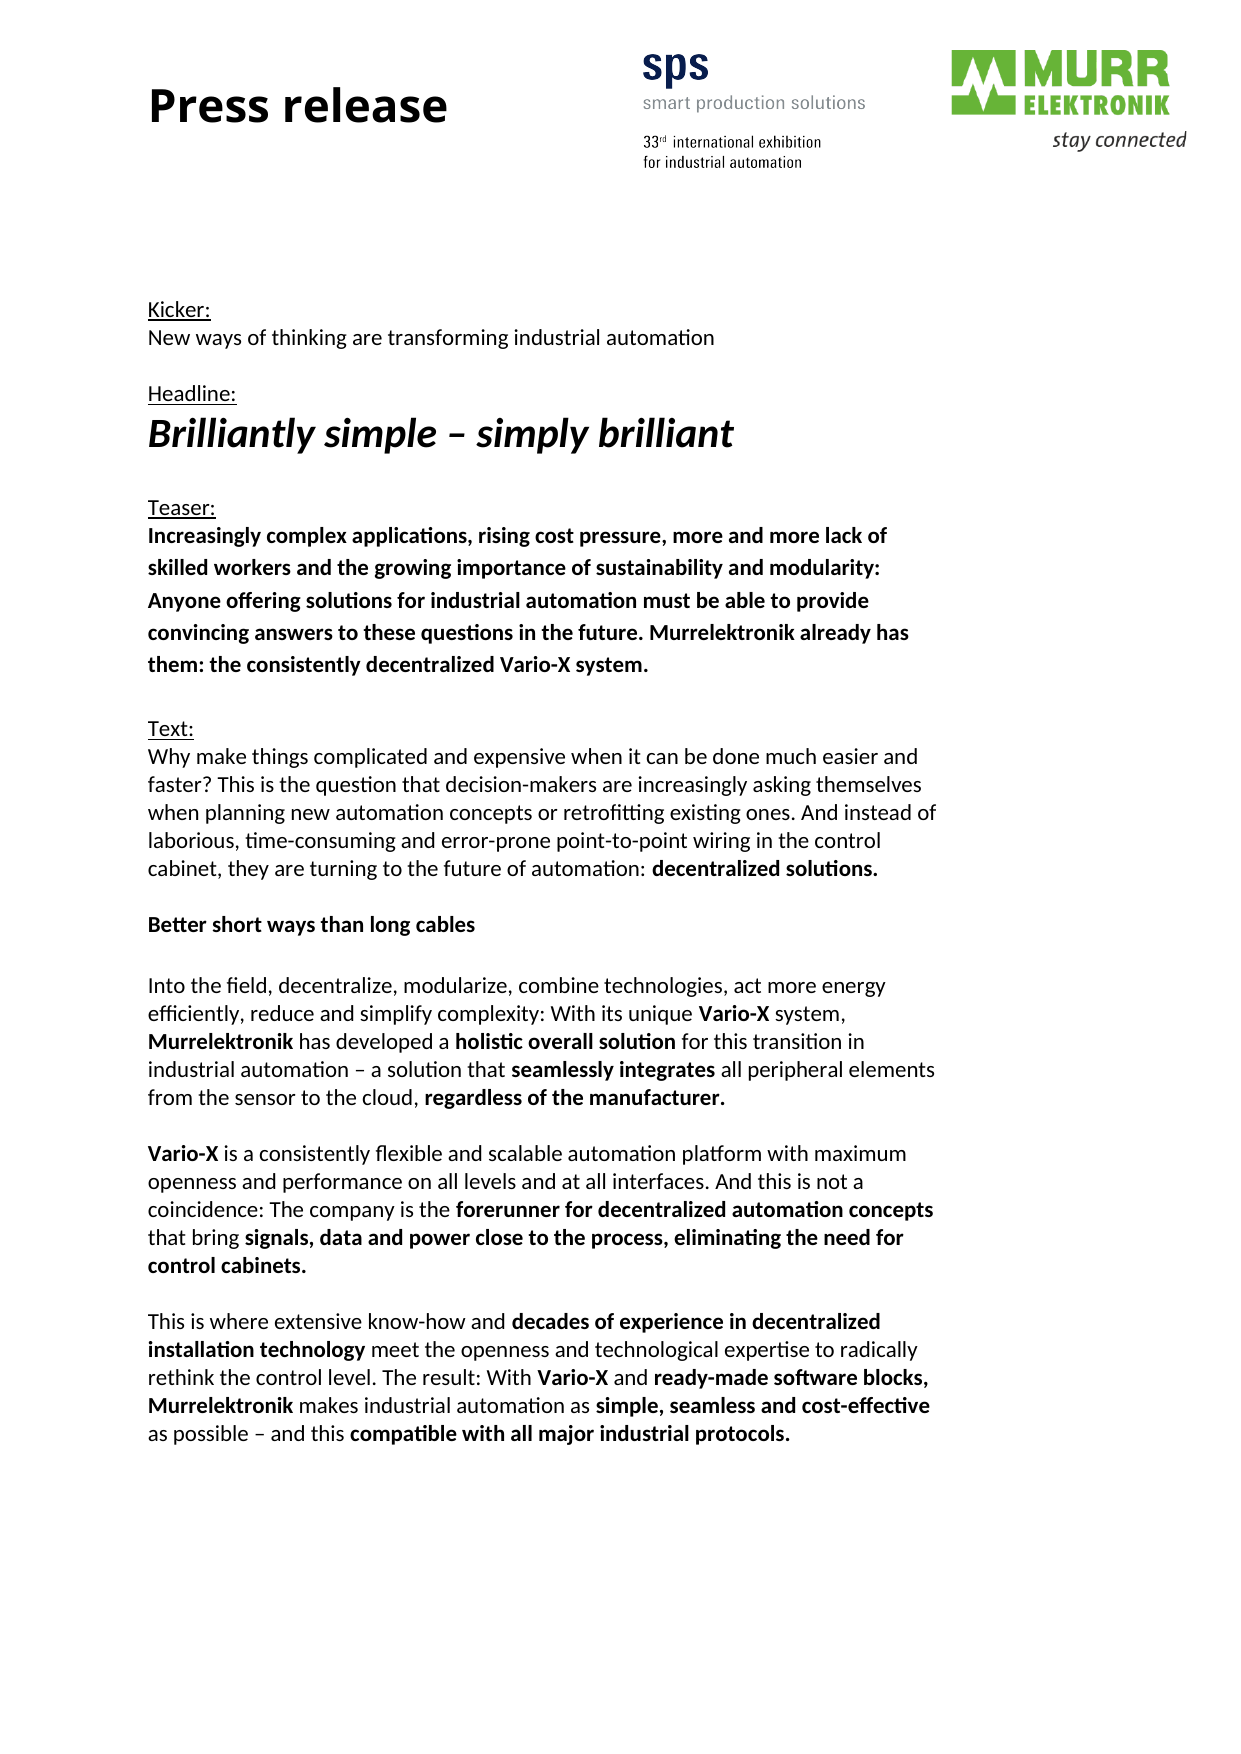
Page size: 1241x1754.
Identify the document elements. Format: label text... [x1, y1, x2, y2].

text Vario-X is a consistently flexible and scalable automation platform with maximum openness and performance on all levels and at all interfaces. And this is not a coincidence: The company is the forerunner for decentralized automation concepts that bring signals, data and power close to the process, eliminating the need for control cabinets. [148, 1139, 945, 1279]
text This is where extensive know-how and decades of experience in decentralized installation technology meet the openness and technological expertise to radically rethink the control level. The result: With Vario-X and ready-made software blocks, Murrelektronik makes industrial automation as simple, seamless and cost-effective as possible – and this compatible with all major industrial protocols. [148, 1307, 945, 1447]
picture [643, 54, 865, 168]
text Teaser: [148, 493, 945, 521]
text Increasingly complex applications, rising cost pressure, more and more lack of skilled workers and the growing importance of sustainability and modularity: Anyone offering solutions for industrial automation must be able to provide convincing answers to these questions in the future. Murrelektronik already has them: the consistently decentralized Vario-X system. [148, 521, 945, 678]
text Text: [148, 714, 945, 742]
text Brilliantly simple – simply brilliant [148, 407, 945, 458]
text Why make things complicated and expensive when it can be done much easier and faster? This is the question that decision-makers are increasingly asking themselves when planning new automation concepts or retrofitting existing ones. And instead of laborious, time-consuming and error-prone point-to-point wiring in the control cabinet, they are turning to the future of automation: decentralized solutions. [148, 742, 945, 883]
text Headline: [148, 379, 945, 407]
text Better short ways than long cables [148, 911, 945, 939]
text Kicker: [148, 295, 945, 323]
picture [951, 50, 1187, 152]
text New ways of thinking are transforming industrial automation [148, 323, 945, 351]
text Into the field, decentralize, modularize, combine technologies, act more energy efficiently, reduce and simplify complexity: With its unique Vario-X system, Murrelektronik has developed a holistic overall solution for this transition in industrial automation – a solution that seamlessly integrates all peripheral elements from the sensor to the cloud, regardless of the manufacturer. [148, 971, 945, 1111]
